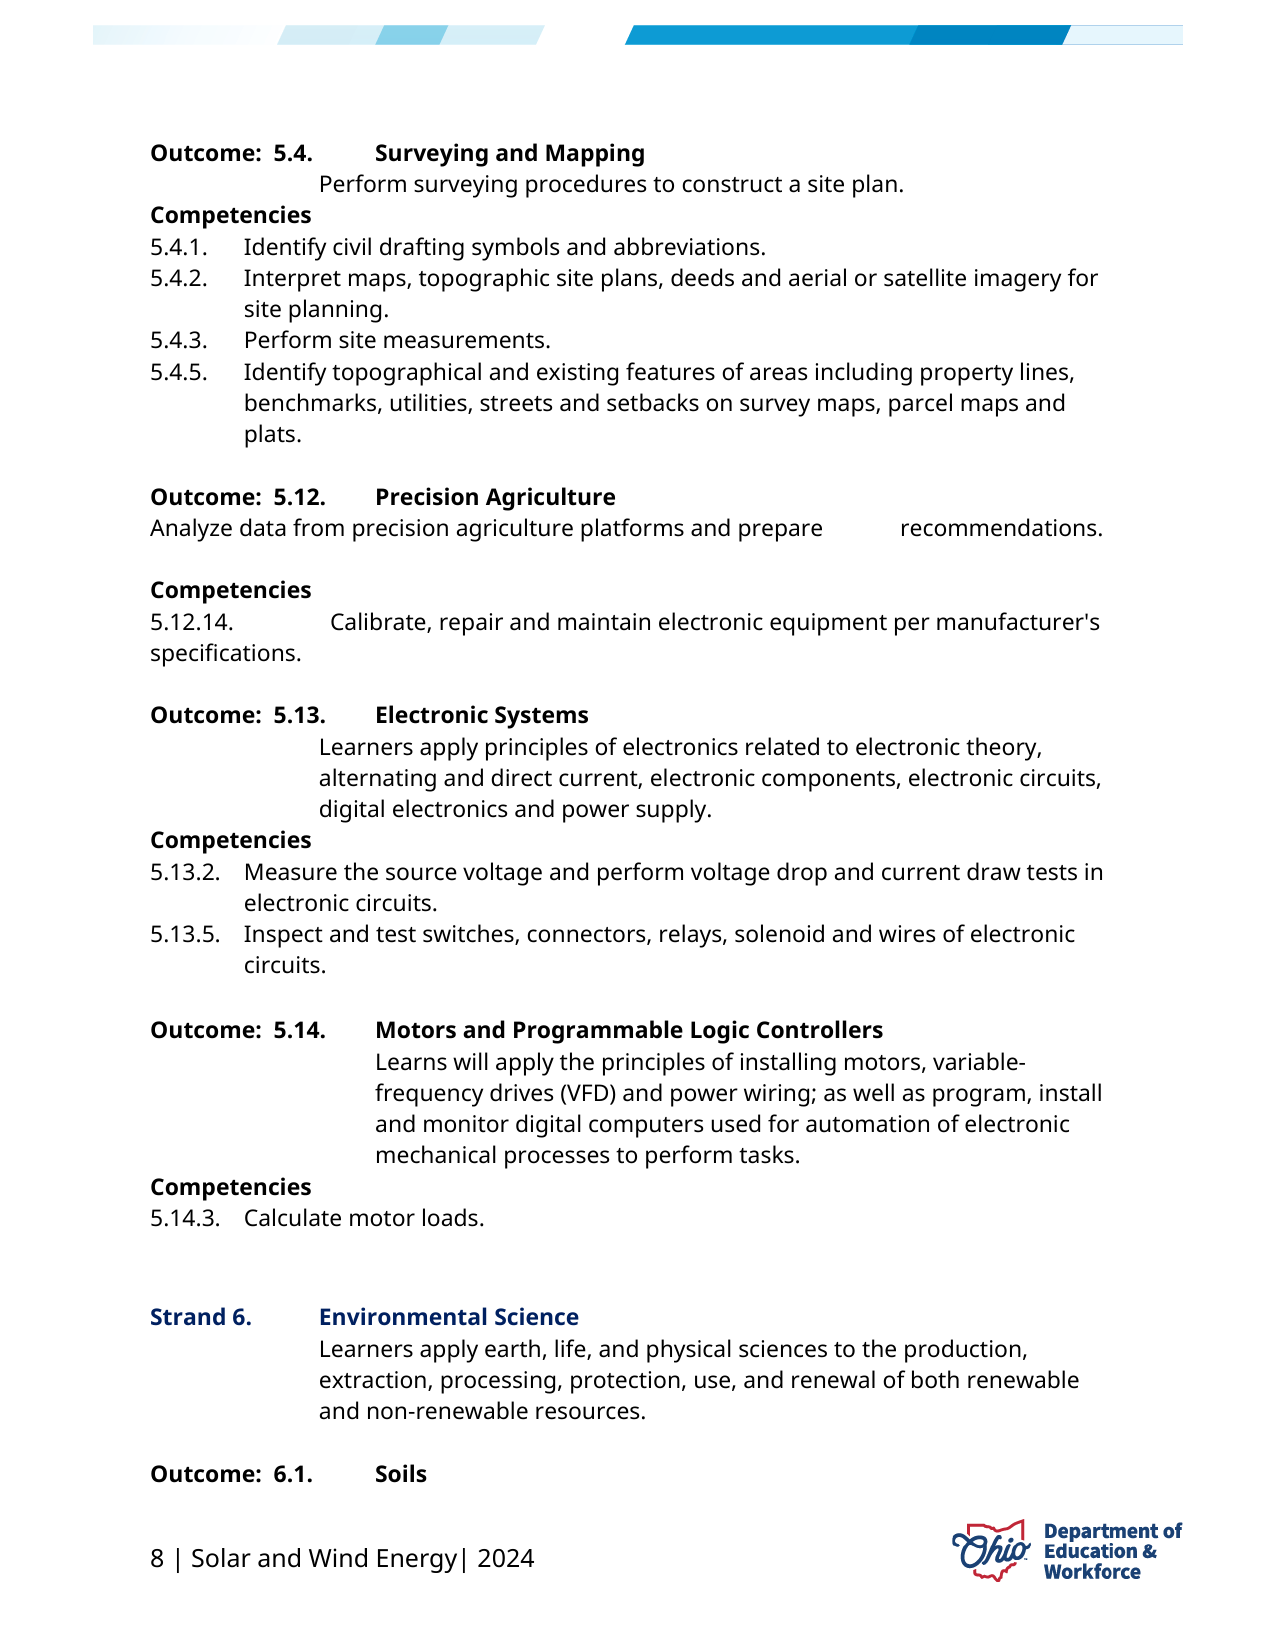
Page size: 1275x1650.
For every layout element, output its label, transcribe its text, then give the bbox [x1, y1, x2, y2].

text 5.13.2. Measure the source voltage and perform voltage drop and current draw tests in electronic circuits. [150, 855, 1125, 918]
text 5.12.14. Calibrate, repair and maintain electronic equipment per manufacturer's specifications. [150, 605, 1125, 668]
text 5.14.3. Calculate motor loads. [150, 1202, 1125, 1233]
text Perform surveying procedures to construct a site plan. [244, 168, 1125, 199]
text Strand 6. Environmental Science [150, 1301, 1125, 1333]
text Competencies [150, 824, 1125, 855]
text 5.4.3. Perform site measurements. [150, 324, 1125, 355]
text Analyze data from precision agriculture platforms and prepare recommendations. [150, 512, 1125, 543]
text Competencies [150, 574, 1125, 605]
text Outcome: 5.14. Motors and Programmable Logic Controllers [150, 1014, 1125, 1046]
text Learns will apply the principles of installing motors, variable-frequency drives (VFD) and power wiring; as well as program, install and monitor digital computers used for automation of electronic mechanical processes to perform tasks. [375, 1046, 1125, 1171]
text Learners apply principles of electronics related to electronic theory, alternating and direct current, electronic components, electronic circuits, digital electronics and power supply. [319, 730, 1125, 824]
text 5.13.5. Inspect and test switches, connectors, relays, solenoid and wires of electronic circuits. [150, 918, 1125, 980]
text Outcome: 6.1. Soils [150, 1458, 1125, 1489]
text Outcome: 5.13. Electronic Systems [150, 699, 1125, 730]
text 5.4.2. Interpret maps, topographic site plans, deeds and aerial or satellite imagery for site planning. [150, 262, 1125, 324]
text 5.4.1. Identify civil drafting symbols and abbreviations. [150, 230, 1125, 262]
text Learners apply earth, life, and physical sciences to the production, extraction, processing, protection, use, and renewal of both renewable and non-renewable resources. [319, 1333, 1125, 1426]
text Competencies [150, 199, 1125, 230]
picture [8, 0, 1267, 1620]
text Outcome: 5.4. Surveying and Mapping [150, 137, 1125, 168]
text Competencies [150, 1171, 1125, 1202]
text Outcome: 5.12. Precision Agriculture [150, 480, 1125, 512]
text 5.4.5. Identify topographical and existing features of areas including property lines, benchmarks, utilities, streets and setbacks on survey maps, parcel maps and plats. [150, 355, 1125, 449]
